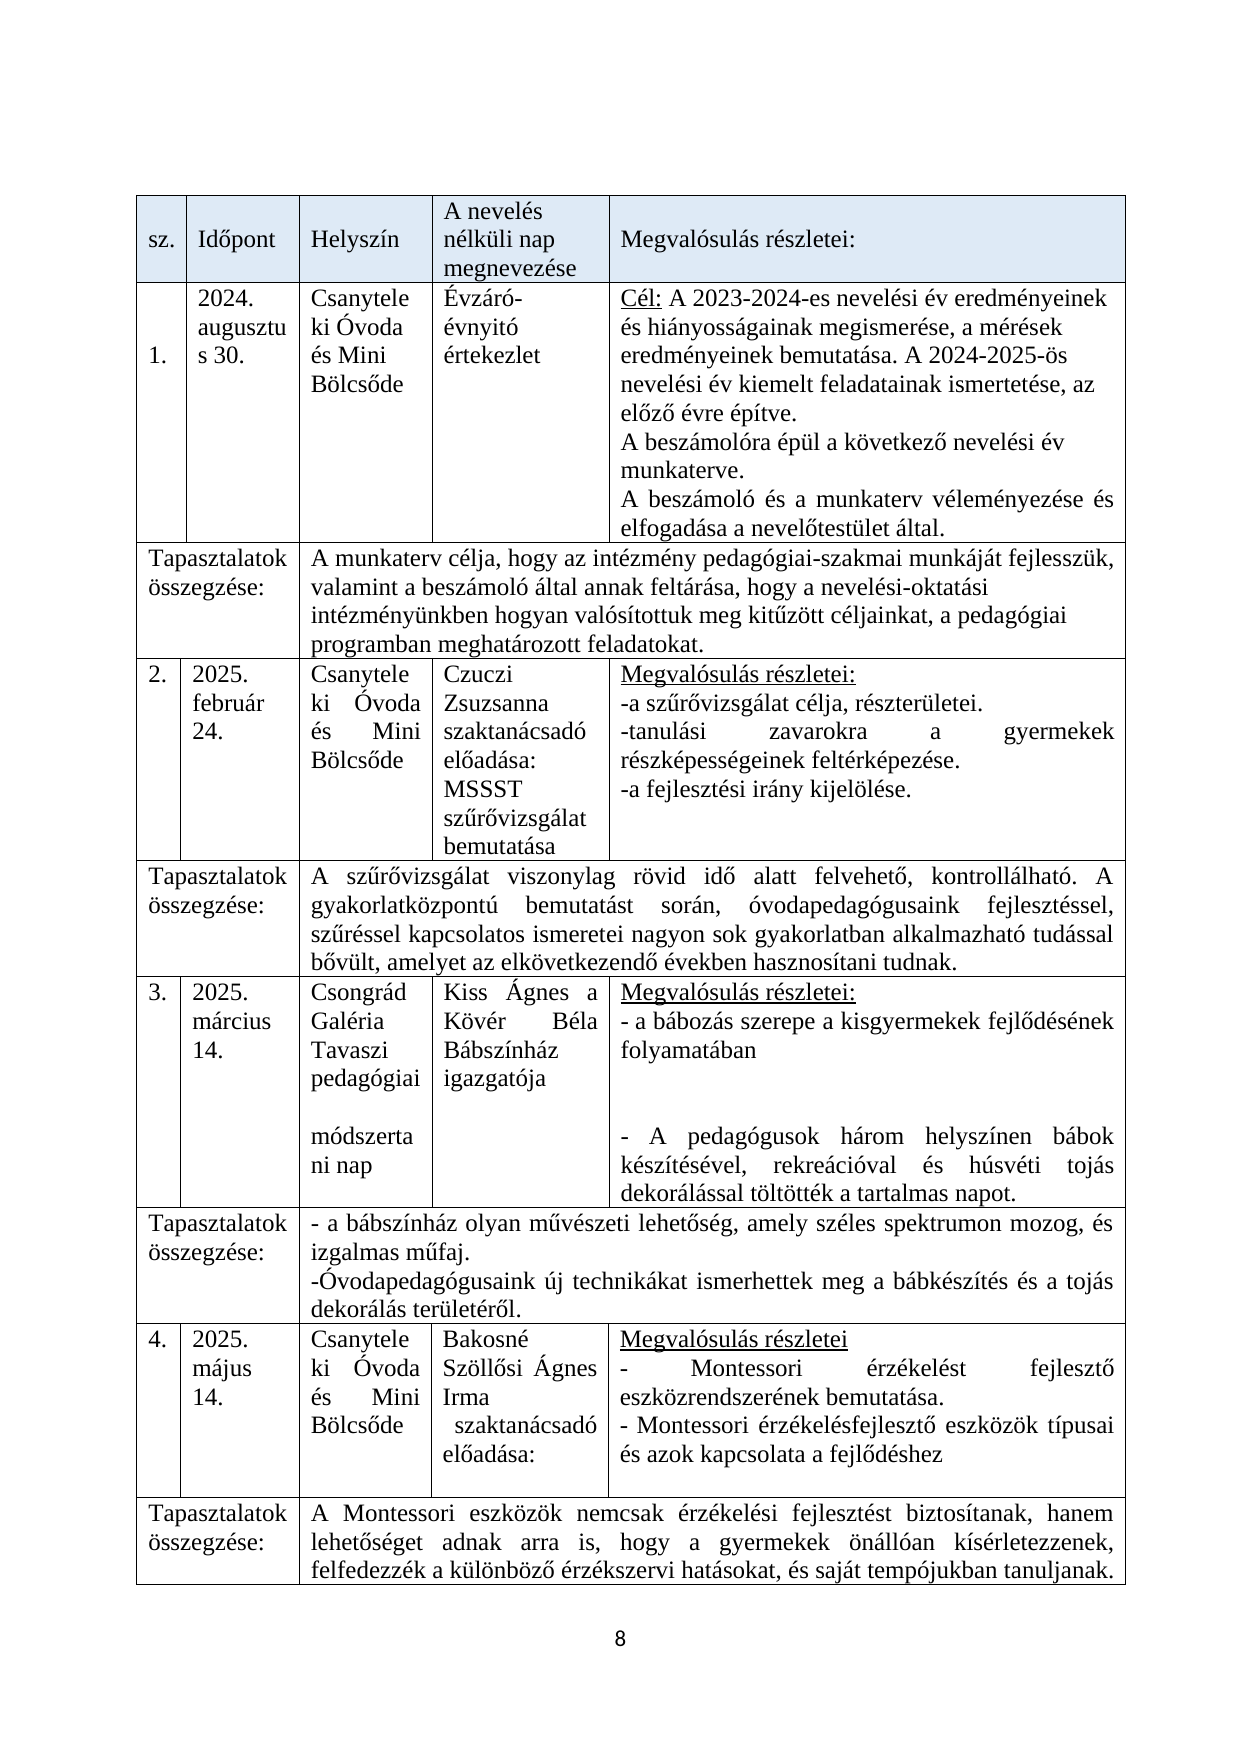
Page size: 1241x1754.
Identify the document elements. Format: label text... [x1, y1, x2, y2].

table_cell 2025. február 24. [181, 659, 299, 860]
table_cell 2025. május 14. [181, 1324, 299, 1497]
table_header Megvalósulás részletei: [610, 196, 1125, 282]
table_cell 4. [137, 1324, 180, 1497]
table_cell A munkaterv célja, hogy az intézmény pedagógiai-szakmai munkáját fejlesszük, valamint a beszámoló által annak feltárása, hogy a nevelési-oktatási intézményünkben hogyan valósítottuk meg kitűzött céljainkat, a pedagógiai programban meghatározott feladatokat. [300, 543, 1125, 658]
table_cell Megvalósulás részletei: -a szűrővizsgálat célja, részterületei. -tanulási zavarokra a gyermekek részképességeinek feltérképezése. -a fejlesztési irány kijelölése. [610, 659, 1125, 860]
table_cell 2025. március 14. [181, 977, 299, 1207]
table_header sz. [137, 196, 186, 282]
table_header Időpont [187, 196, 299, 282]
table_cell Csongrád Galéria Tavaszi pedagógiai módszertani nap [300, 977, 432, 1207]
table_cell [137, 1498, 299, 1584]
table_cell Czuczi Zsuzsanna szaktanácsadó előadása: MSSST szűrővizsgálat bemutatása [433, 659, 609, 860]
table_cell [300, 1498, 1125, 1584]
table_cell Tapasztalatok összegzése: [137, 861, 299, 976]
table_cell Tapasztalatok összegzése: [137, 543, 299, 658]
table_cell Tapasztalatok összegzése: [137, 1208, 299, 1323]
table_cell A szűrővizsgálat viszonylag rövid idő alatt felvehető, kontrollálható. A gyakorlatközpontú bemutatást során, óvodapedagógusaink fejlesztéssel, szűréssel kapcsolatos ismeretei nagyon sok gyakorlatban alkalmazható tudással bővült, amelyet az elkövetkezendő években hasznosítani tudnak. [300, 861, 1125, 976]
table_cell 2024. augusztus 30. [187, 283, 299, 542]
table_cell Csanyteleki Óvoda és Mini Bölcsőde [300, 1324, 431, 1497]
table_cell Cél: A 2023-2024-es nevelési év eredményeinek és hiányosságainak megismerése, a mérések eredményeinek bemutatása. A 2024-2025-ös nevelési év kiemelt feladatainak ismertetése, az előző évre építve. A beszámolóra épül a következő nevelési év munkaterve. A beszámoló és a munkaterv véleményezése és elfogadása a nevelőtestület által. [610, 283, 1125, 542]
table_cell Évzáró- évnyitó értekezlet [433, 283, 609, 542]
table_cell Megvalósulás részletei - Montessori érzékelést fejlesztő eszközrendszerének bemutatása. - Montessori érzékelésfejlesztő eszközök típusai és azok kapcsolata a fejlődéshez [609, 1324, 1125, 1497]
table_header A nevelés nélküli nap megnevezése [433, 196, 609, 282]
table_cell 1. [137, 283, 186, 542]
table_cell - a bábszínház olyan művészeti lehetőség, amely széles spektrumon mozog, és izgalmas műfaj. -Óvodapedagógusaink új technikákat ismerhettek meg a bábkészítés és a tojás dekorálás területéről. [300, 1208, 1125, 1323]
table_cell Csanyteleki Óvoda és Mini Bölcsőde [300, 659, 432, 860]
table_cell Kiss Ágnes a Kövér Béla Bábszínház igazgatója [433, 977, 609, 1207]
table_cell Megvalósulás részletei: - a bábozás szerepe a kisgyermekek fejlődésének folyamatában - A pedagógusok három helyszínen bábok készítésével, rekreációval és húsvéti tojás dekorálással töltötték a tartalmas napot. [610, 977, 1125, 1207]
table_cell Csanyteleki Óvoda és Mini Bölcsőde [300, 283, 432, 542]
table_cell Bakosné Szöllősi Ágnes Irma szaktanácsadó előadása: [432, 1324, 608, 1497]
table_header Helyszín [300, 196, 432, 282]
table_cell 2. [137, 659, 180, 860]
table_cell 3. [137, 977, 180, 1207]
